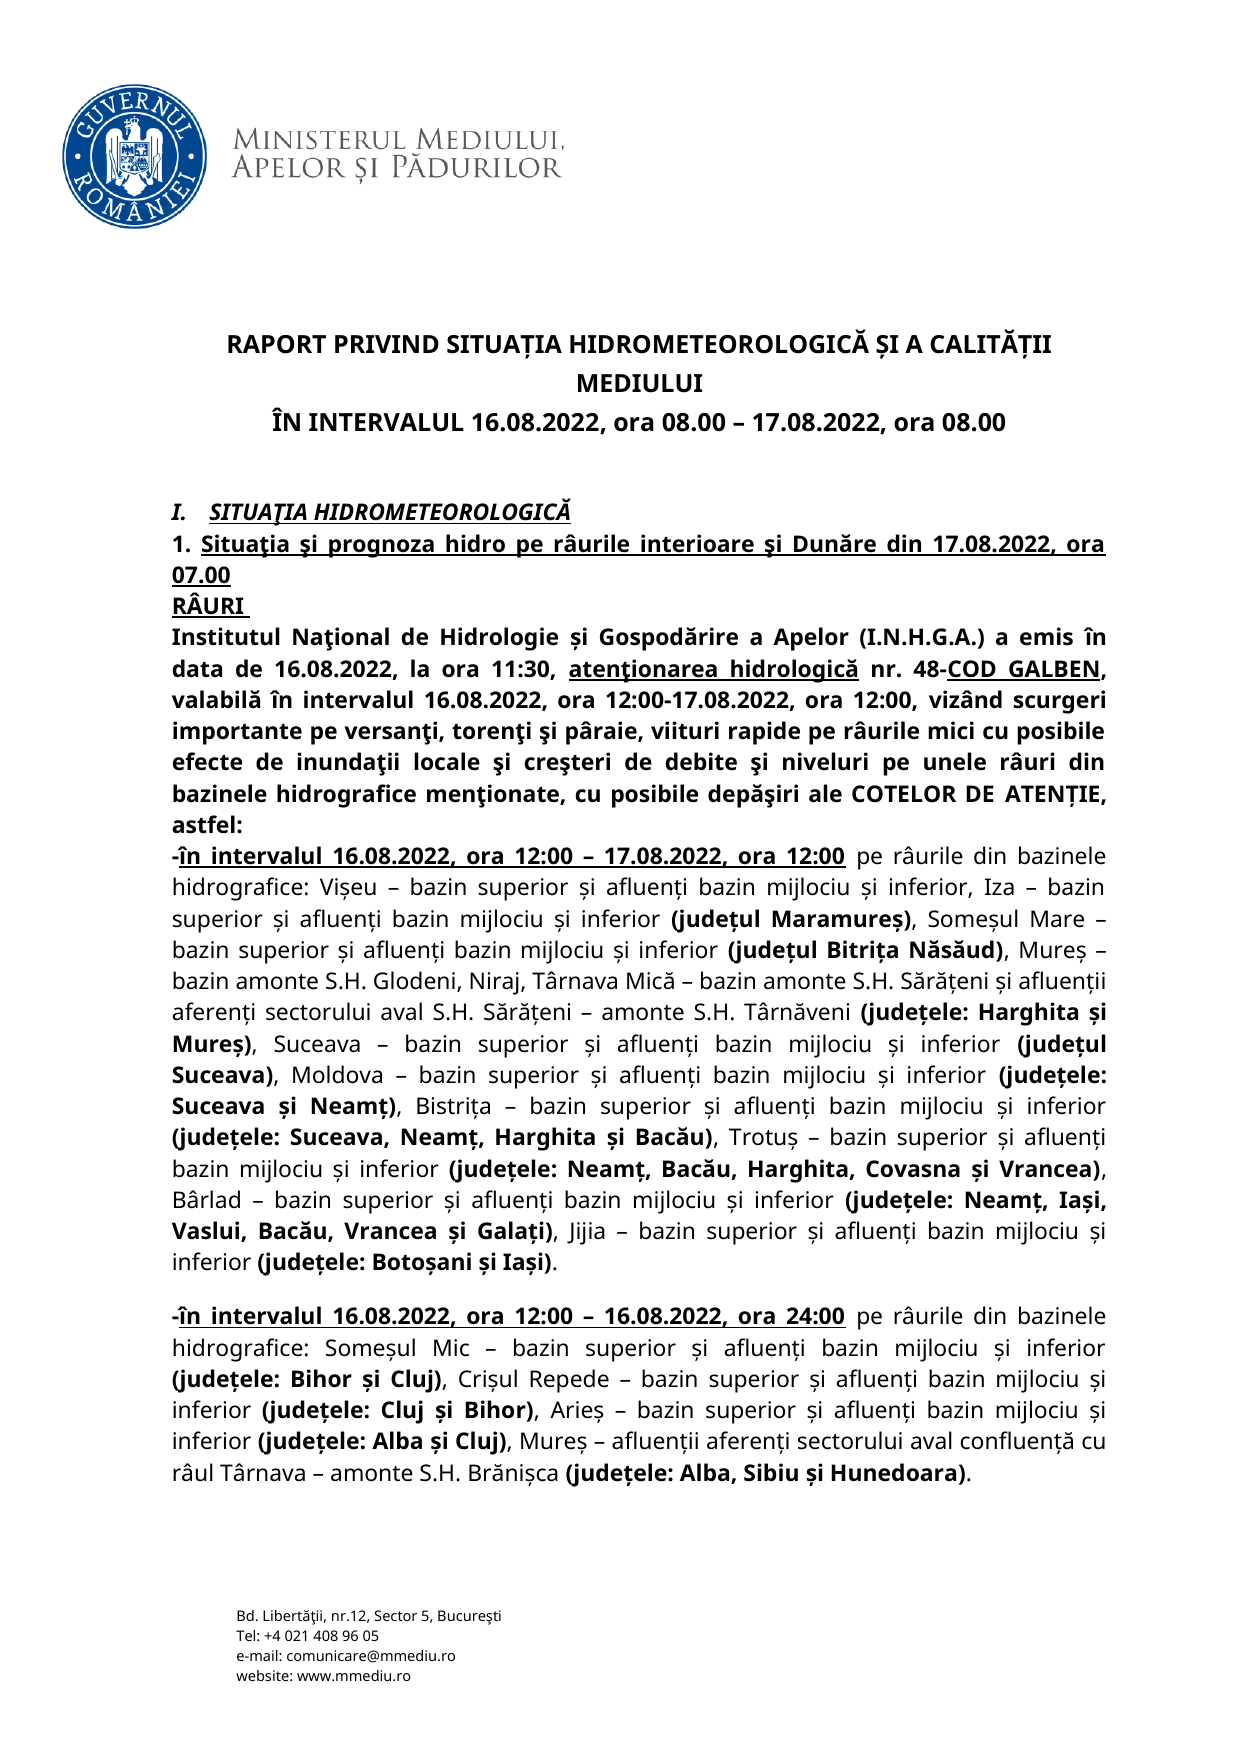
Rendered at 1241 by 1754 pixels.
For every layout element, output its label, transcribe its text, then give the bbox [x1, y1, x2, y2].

picture [59, 81, 590, 229]
text Institutul Naţional de Hidrologie și Gospodărire a Apelor (I.N.H.G.A.) a emis în data de 16.08.2022, la ora 11:30, atenţionarea hidrologică nr. 48-COD GALBEN, valabilă în intervalul 16.08.2022, ora 12:00-17.08.2022, ora 12:00, vizând scurgeri importante pe versanţi, torenţi şi pâraie, viituri rapide pe râurile mici cu posibile efecte de inundaţii locale şi creşteri de debite şi niveluri pe unele râuri din bazinele hidrografice menţionate, cu posibile depăşiri ale COTELOR DE ATENŢIE, astfel: [172, 621, 1107, 840]
text RÂURI [172, 590, 1107, 621]
text -în intervalul 16.08.2022, ora 12:00 – 16.08.2022, ora 24:00 pe râurile din bazinele hidrografice: Someşul Mic – bazin superior şi afluenţi bazin mijlociu şi inferior (judeţele: Bihor şi Cluj), Crişul Repede – bazin superior şi afluenţi bazin mijlociu şi inferior (judeţele: Cluj şi Bihor), Arieş – bazin superior şi afluenţi bazin mijlociu şi inferior (judeţele: Alba şi Cluj), Mureş – afluenţii aferenţi sectorului aval confluenţă cu râul Târnava – amonte S.H. Brănişca (judeţele: Alba, Sibiu şi Hunedoara). [172, 1300, 1107, 1488]
text RAPORT PRIVIND SITUAŢIA HIDROMETEOROLOGICĂ ŞI A CALITĂŢII MEDIULUI [172, 327, 1107, 400]
text -în intervalul 16.08.2022, ora 12:00 – 17.08.2022, ora 12:00 pe râurile din bazinele hidrografice: Vişeu – bazin superior şi afluenţi bazin mijlociu şi inferior, Iza – bazin superior şi afluenţi bazin mijlociu şi inferior (judeţul Maramureş), Someşul Mare – bazin superior şi afluenţi bazin mijlociu şi inferior (judeţul Bitriţa Năsăud), Mureş – bazin amonte S.H. Glodeni, Niraj, Târnava Mică – bazin amonte S.H. Sărăţeni şi afluenţii aferenţi sectorului aval S.H. Sărăţeni – amonte S.H. Târnăveni (judeţele: Harghita şi Mureş), Suceava – bazin superior şi afluenţi bazin mijlociu şi inferior (judeţul Suceava), Moldova – bazin superior şi afluenţi bazin mijlociu şi inferior (judeţele: Suceava şi Neamţ), Bistriţa – bazin superior şi afluenţi bazin mijlociu şi inferior (judeţele: Suceava, Neamţ, Harghita şi Bacău), Trotuş – bazin superior şi afluenţi bazin mijlociu şi inferior (judeţele: Neamţ, Bacău, Harghita, Covasna şi Vrancea), Bârlad – bazin superior şi afluenţi bazin mijlociu şi inferior (judeţele: Neamţ, Iaşi, Vaslui, Bacău, Vrancea şi Galaţi), Jijia – bazin superior şi afluenţi bazin mijlociu şi inferior (judeţele: Botoşani şi Iaşi). [172, 840, 1107, 1278]
text I. SITUAŢIA HIDROMETEOROLOGICĂ [172, 496, 1107, 528]
text 1. Situaţia şi prognoza hidro pe râurile interioare şi Dunăre din 17.08.2022, ora 07.00 [172, 528, 1107, 590]
text ÎN INTERVALUL 16.08.2022, ora 08.00 – 17.08.2022, ora 08.00 [172, 405, 1107, 439]
